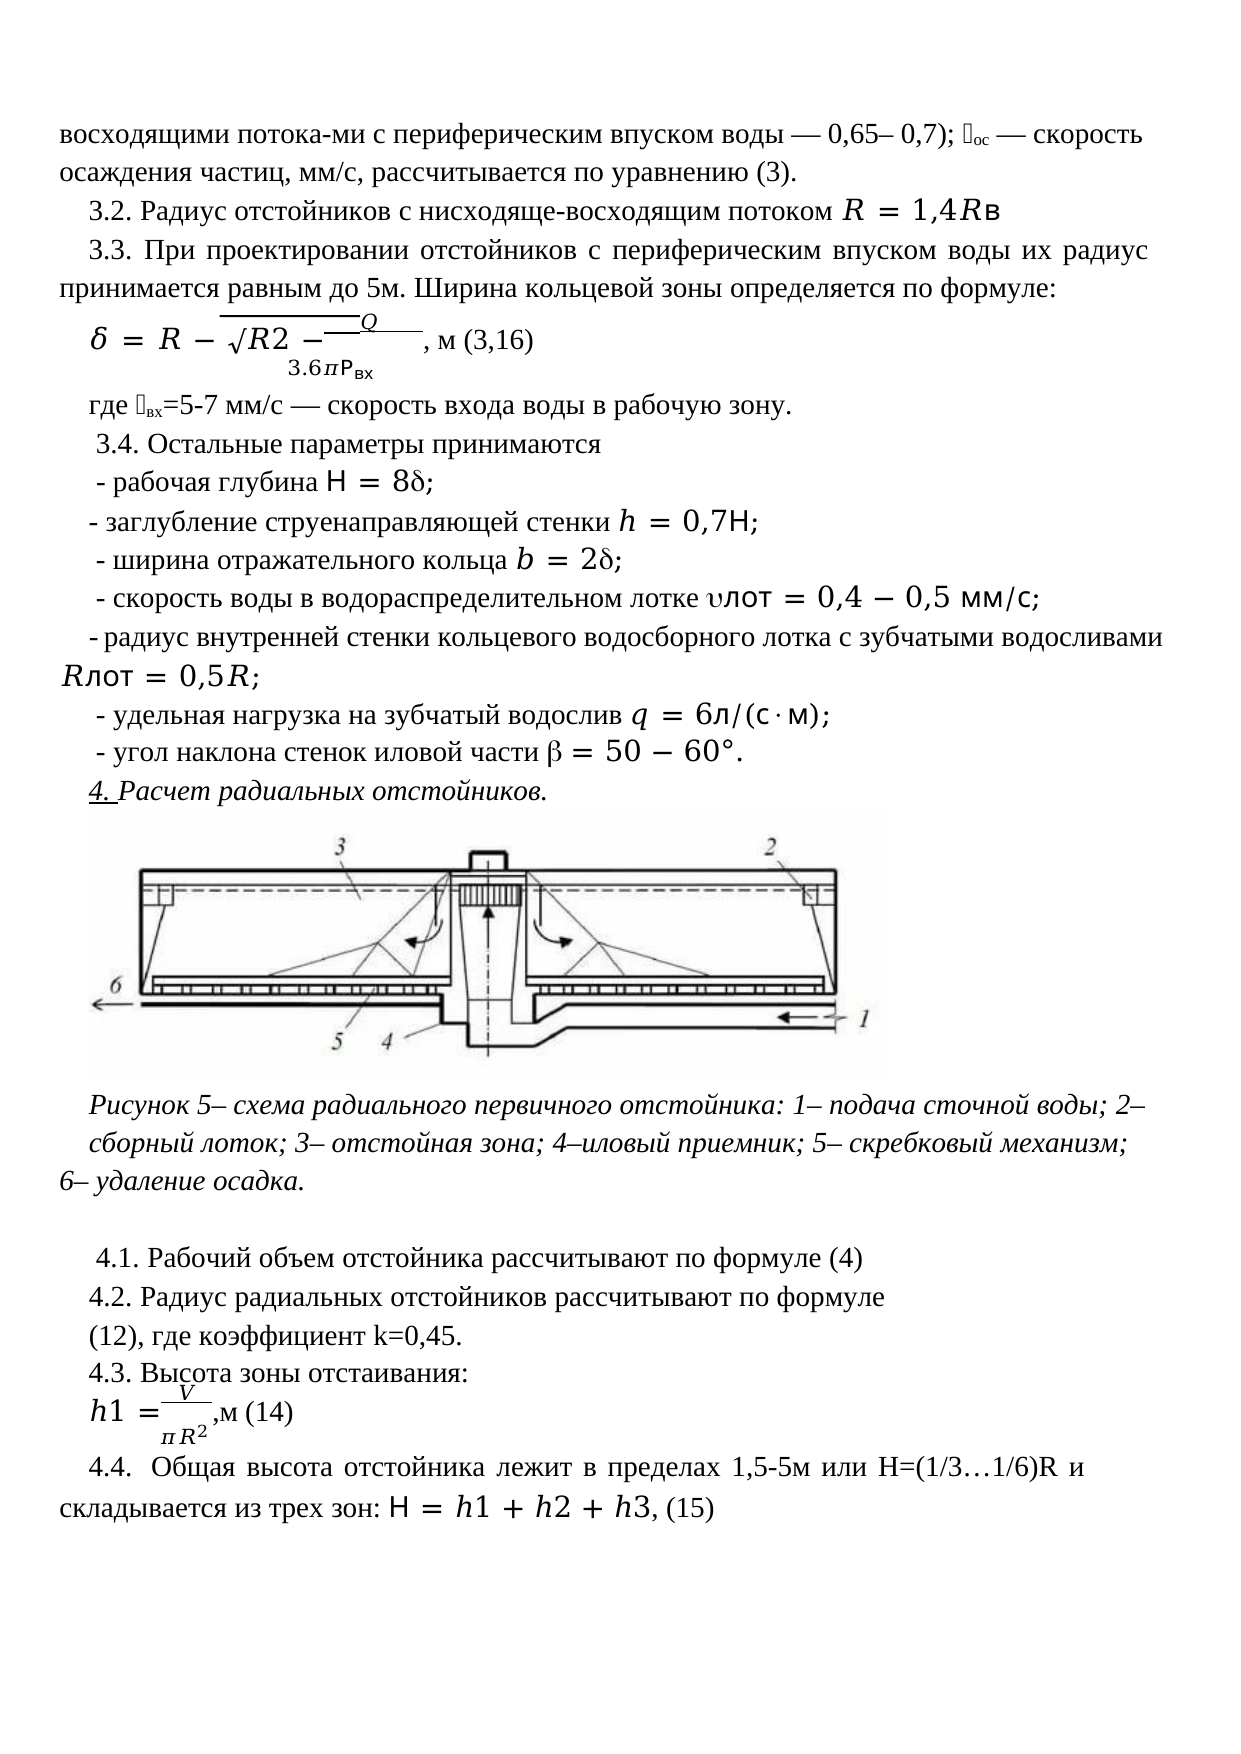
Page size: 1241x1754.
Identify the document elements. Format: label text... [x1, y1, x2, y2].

text 𝛿 = 𝑅 − √𝑅2 − 𝑄 , м (3,16) [88, 309, 1211, 359]
text восходящими потока-ми с периферическим впуском воды — 0,65– 0,7); ос — скорость осаждения частиц, мм/с, рассчитывается по уравнению (3). [59, 116, 1211, 188]
list угол наклона стенок иловой части  = 50 − 60°. [96, 733, 1211, 768]
text ℎ1 = 𝑉 ,м (14) [88, 1392, 1211, 1429]
list Остальные параметры принимаются [96, 427, 1211, 460]
picture [88, 812, 889, 1079]
list ширина отражательного кольца 𝑏 = 2; [96, 541, 1211, 576]
list радиус внутренней стенки кольцевого водосборного лотка с зубчатыми водосливами [88, 619, 1211, 652]
text 6– удаление осадка. [59, 1164, 1211, 1197]
list Рабочий объем отстойника рассчитывают по формуле (4) [96, 1241, 1211, 1274]
list При проектировании отстойников с периферическим впуском воды их радиус принимается равным до 5м. Ширина кольцевой зоны определяется по формуле: [59, 232, 1151, 304]
list Общая высота отстойника лежит в пределах 1,5-5м или Н=(1/3…1/6)R и складывается из трех зон: Н = ℎ1 + ℎ2 + ℎ3, (15) [59, 1449, 1152, 1523]
text где вх=5-7 мм/с — скорость входа воды в рабочую зону. [88, 387, 1211, 421]
list Радиус радиальных отстойников рассчитывают по формуле (12), где коэффициент k=0,45. [88, 1279, 948, 1351]
list Расчет радиальных отстойников. [88, 773, 1211, 807]
list заглубление струенаправляющей стенки ℎ = 0,7Н; [88, 503, 1211, 538]
list удельная нагрузка на зубчатый водослив 𝑞 = 6л/(см); [96, 695, 1211, 731]
list скорость воды в водораспределительном лотке лот = 0,4 − 0,5 мм/с; [96, 579, 1211, 614]
text - рабочая глубина Н = 8; [96, 462, 1211, 498]
list Радиус отстойников с нисходяще-восходящим потоком 𝑅 = 1,4𝑅в [88, 193, 1211, 227]
text 3.6𝜋𝖯вх [287, 359, 1211, 380]
text 𝑅лот = 0,5𝑅; [59, 657, 1211, 692]
text 𝜋𝑅2 [159, 1429, 1211, 1449]
list Высота зоны отстаивания: [88, 1356, 1211, 1390]
